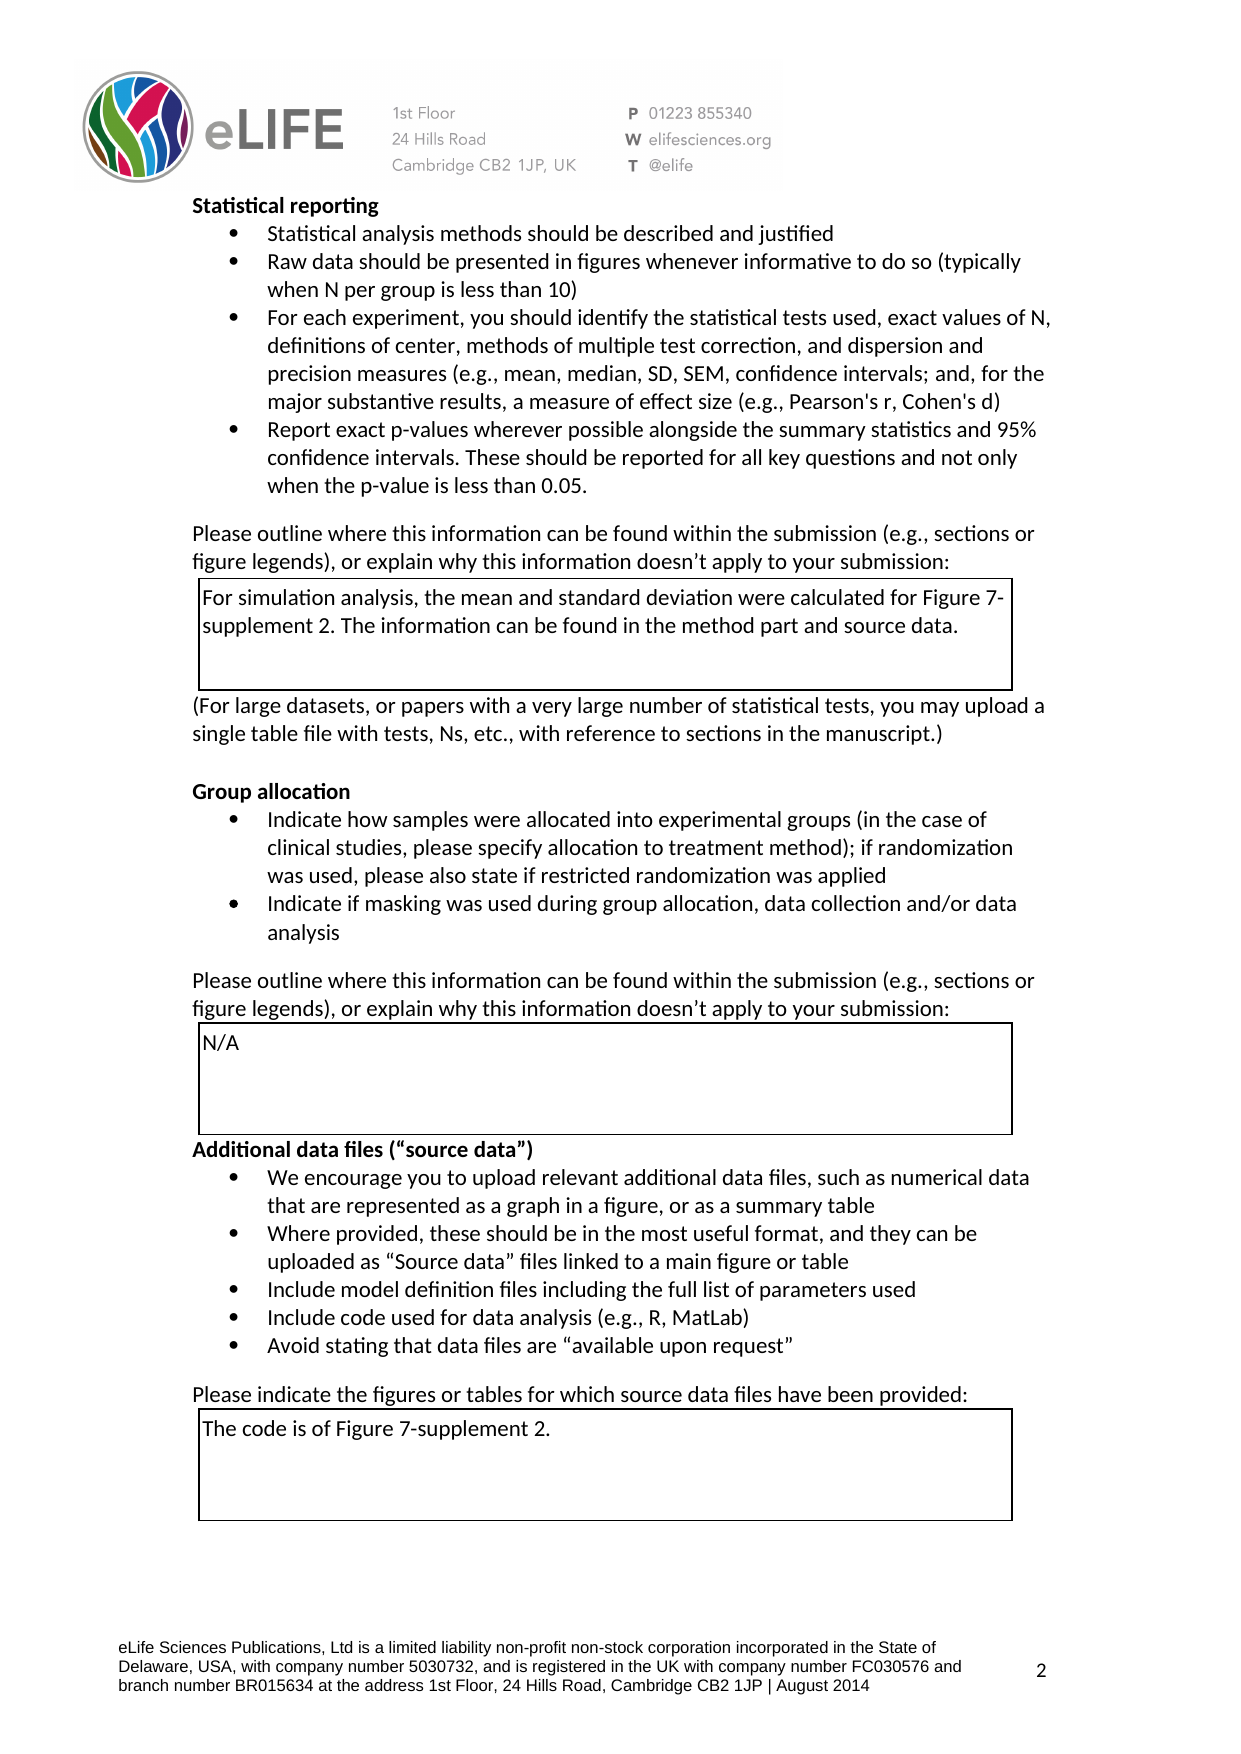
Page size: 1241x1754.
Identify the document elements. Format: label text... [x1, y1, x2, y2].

list Avoid stating that data files are “available upon request” [229, 1332, 1053, 1359]
list Statistical analysis methods should be described and justified [229, 219, 1053, 247]
list We encourage you to upload relevant additional data files, such as numerical data that are represented as a graph in a figure, or as a summary table [229, 1163, 1053, 1219]
text The code is of Figure 7-supplement 2. [200, 1412, 1011, 1444]
text Statistical reporting [192, 191, 1053, 219]
list Report exact p-values wherever possible alongside the summary statistics and 95% confidence intervals. These should be reported for all key questions and not only when the p-value is less than 0.05. [229, 415, 1053, 499]
picture [73, 59, 784, 191]
text (For large datasets, or papers with a very large number of statistical tests, you may upload a single table file with tests, Ns, etc., with reference to sections in the manuscript.) [192, 603, 1053, 747]
list Where provided, these should be in the most useful format, and they can be uploaded as “Source data” files linked to a main figure or table [229, 1219, 1053, 1276]
text N/A [200, 1026, 1011, 1058]
list Include model definition files including the full list of parameters used [229, 1276, 1053, 1303]
list For each experiment, you should identify the statistical tests used, exact values of N, definitions of center, methods of multiple test correction, and dispersion and precision measures (e.g., mean, median, SD, SEM, confidence intervals; and, for the major substantive results, a measure of effect size (e.g., Pearson's r, Cohen's d) [229, 303, 1053, 415]
list Include code used for data analysis (e.g., R, MatLab) [229, 1303, 1053, 1332]
list Indicate if masking was used during group allocation, data collection and/or data analysis [229, 889, 1053, 946]
text Group allocation [192, 777, 1053, 806]
list Raw data should be presented in figures whenever informative to do so (typically when N per group is less than 10) [229, 247, 1053, 303]
text Please indicate the figures or tables for which source data files have been provided: [192, 1380, 1053, 1408]
text Additional data files (“source data”) [192, 1052, 1053, 1163]
text For simulation analysis, the mean and standard deviation were calculated for Figure 7-supplement 2. The information can be found in the method part and source data. [200, 581, 1011, 641]
list Indicate how samples were allocated into experimental groups (in the case of clinical studies, please specify allocation to treatment method); if randomization was used, please also state if restricted randomization was applied [229, 806, 1053, 889]
